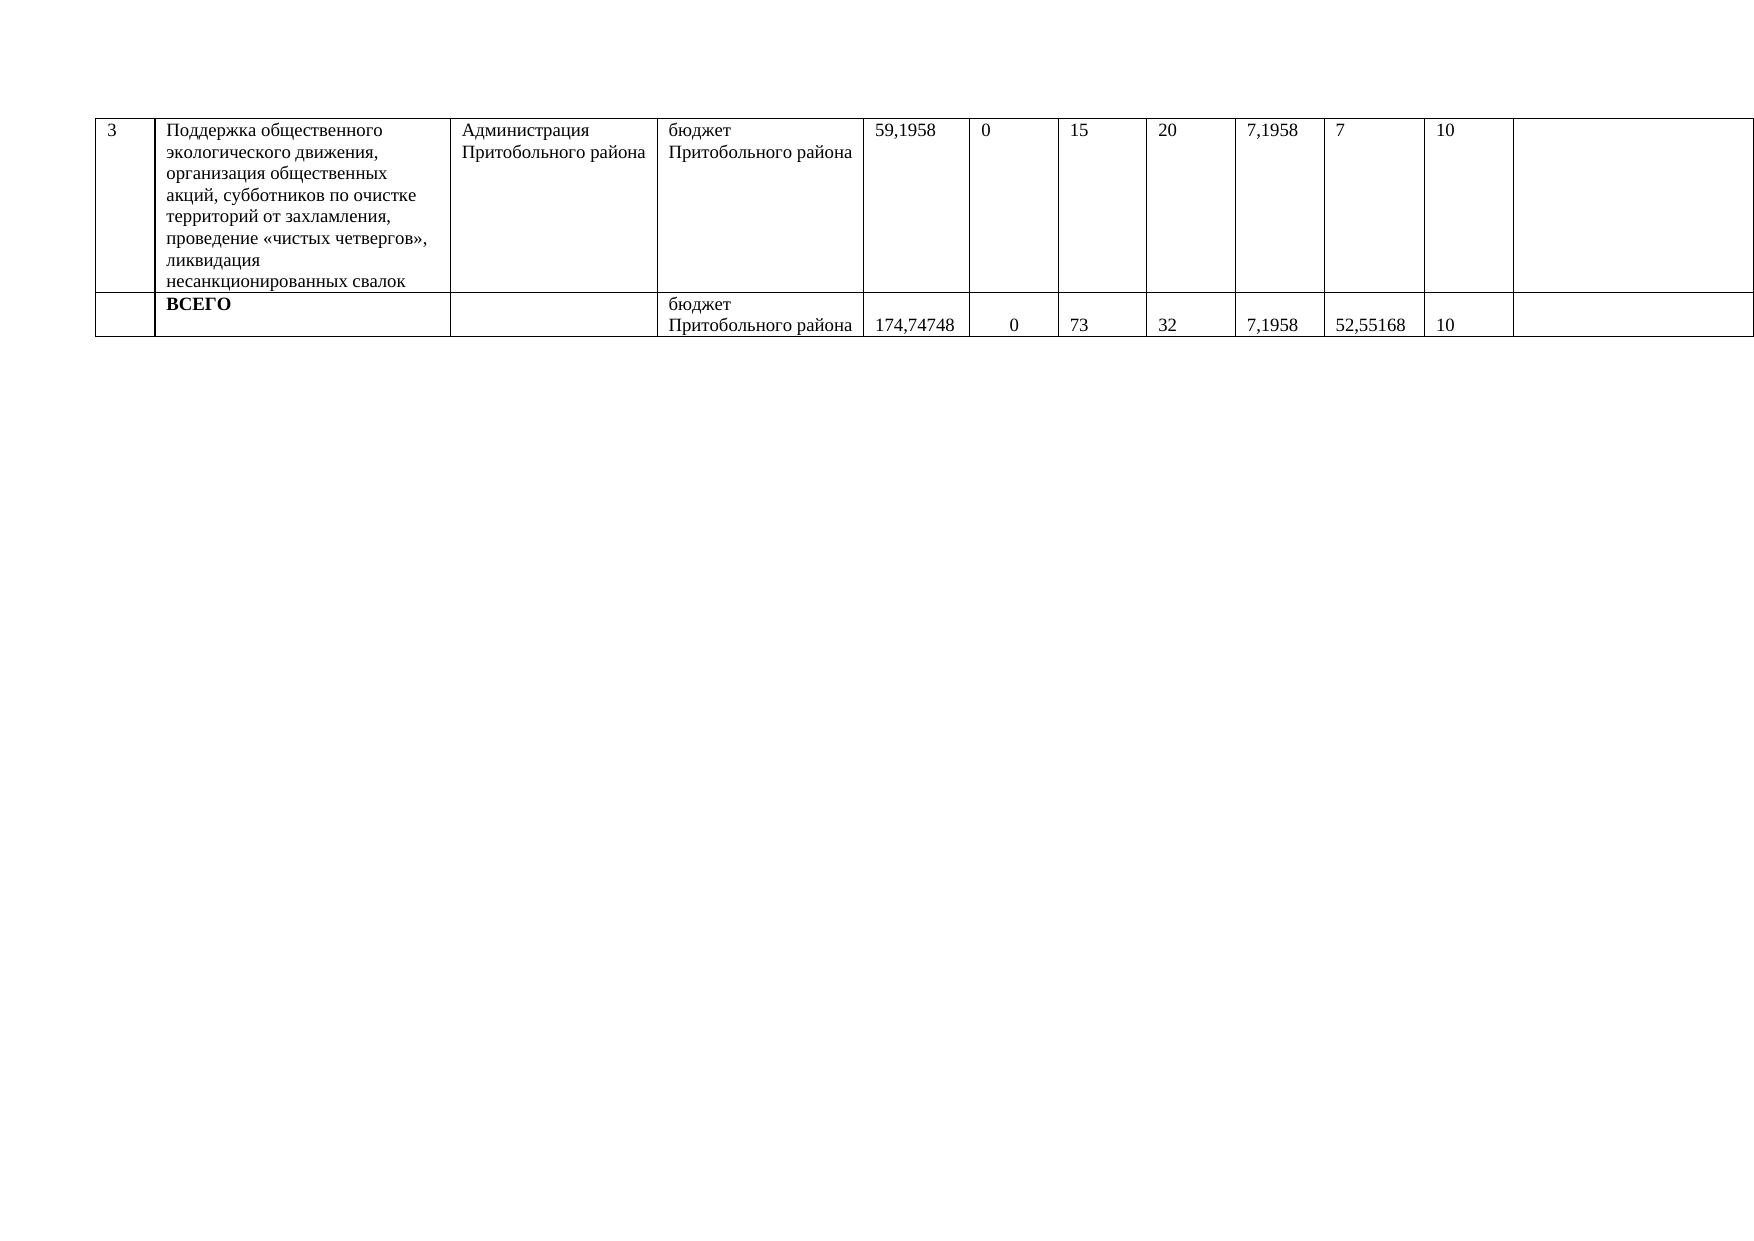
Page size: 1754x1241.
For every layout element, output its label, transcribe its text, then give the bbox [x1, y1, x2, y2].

table_cell [96, 293, 154, 336]
table_cell ВСЕГО [156, 293, 450, 336]
table_cell 3 [96, 119, 154, 292]
table_cell 174,74748 [864, 293, 969, 336]
table_cell 59,1958 [864, 119, 969, 292]
table_cell бюджет Притобольного района [658, 119, 863, 292]
table_cell 73 [1059, 293, 1146, 336]
table_cell 52,55168 [1325, 293, 1424, 336]
table_cell 0 [970, 293, 1058, 336]
table_cell 32 [1147, 293, 1235, 336]
table_cell 7,1958 [1236, 119, 1324, 292]
table_cell Поддержка общественного экологического движения, организация общественных акций, субботников по очистке территорий от захламления, проведение «чистых четвергов», ликвидация несанкционированных свалок [156, 119, 450, 292]
table_cell 20 [1147, 119, 1235, 292]
table_cell [451, 293, 657, 336]
table_cell 10 [1425, 119, 1513, 292]
table_cell бюджет Притобольного района [658, 293, 863, 336]
table_cell Администрация Притобольного района [451, 119, 657, 292]
table_cell 7,1958 [1236, 293, 1324, 336]
table_cell 10 [1425, 293, 1513, 336]
table_cell 15 [1059, 119, 1146, 292]
table_cell 0 [970, 119, 1058, 292]
table_cell [1514, 293, 1753, 336]
table_cell [1514, 119, 1753, 292]
table_cell 7 [1325, 119, 1424, 292]
